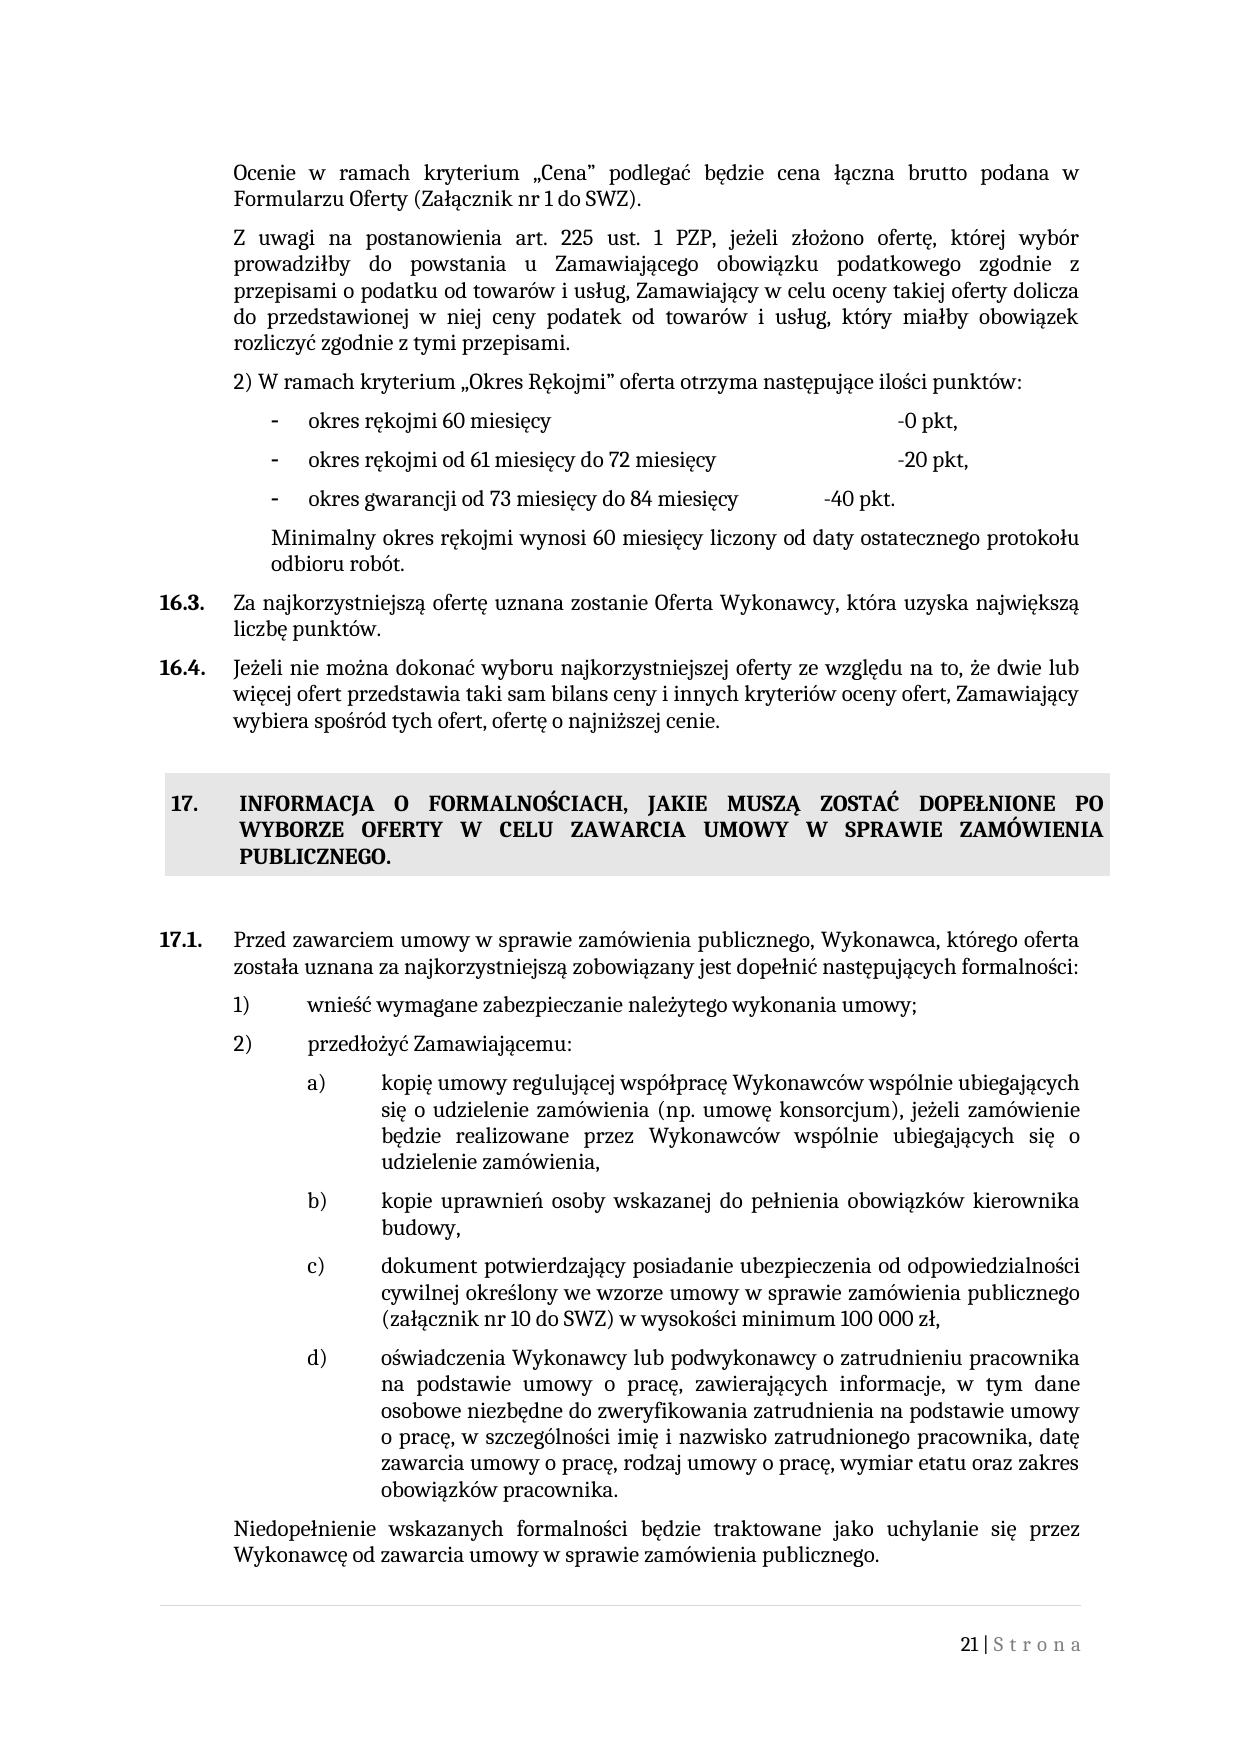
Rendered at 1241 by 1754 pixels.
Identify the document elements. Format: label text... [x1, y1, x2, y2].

text Ocenie w ramach kryterium „Cena” podlegać będzie cena łączna brutto podana w Formularzu Oferty (Załącznik nr 1 do SWZ). [233, 159, 1081, 212]
list okres rękojmi 60 miesięcy -0 pkt, [271, 408, 1081, 434]
text b) kopie uprawnień osoby wskazanej do pełnienia obowiązków kierownika budowy, [307, 1188, 1081, 1241]
text d) oświadczenia Wykonawcy lub podwykonawcy o zatrudnieniu pracownika na podstawie umowy o pracę, zawierających informacje, w tym dane osobowe niezbędne do zweryfikowania zatrudnienia na podstawie umowy o pracę, w szczególności imię i nazwisko zatrudnionego pracownika, datę zawarcia umowy o pracę, rodzaj umowy o pracę, wymiar etatu oraz zakres obowiązków pracownika. [307, 1345, 1081, 1503]
text Z uwagi na postanowienia art. 225 ust. 1 PZP, jeżeli złożono ofertę, której wybór prowadziłby do powstania u Zamawiającego obowiązku podatkowego zgodnie z przepisami o podatku od towarów i usług, Zamawiający w celu oceny takiej oferty dolicza do przedstawionej w niej ceny podatek od towarów i usług, który miałby obowiązek rozliczyć zgodnie z tymi przepisami. [233, 225, 1081, 356]
text 2) przedłożyć Zamawiającemu: [233, 1031, 1081, 1057]
text Minimalny okres rękojmi wynosi 60 miesięcy liczony od daty ostatecznego protokołu odbioru robót. [271, 524, 1081, 577]
text 16.3. Za najkorzystniejszą ofertę uznana zostanie Oferta Wykonawcy, która uzyska największą liczbę punktów. [159, 589, 1081, 642]
text c) dokument potwierdzający posiadanie ubezpieczenia od odpowiedzialności cywilnej określony we wzorze umowy w sprawie zamówienia publicznego (załącznik nr 10 do SWZ) w wysokości minimum 100 000 zł, [307, 1253, 1081, 1332]
text 2) W ramach kryterium „Okres Rękojmi” oferta otrzyma następujące ilości punktów: [159, 369, 1081, 395]
text 16.4. Jeżeli nie można dokonać wyboru najkorzystniejszej oferty ze względu na to, że dwie lub więcej ofert przedstawia taki sam bilans ceny i innych kryteriów oceny ofert, Zamawiający wybiera spośród tych ofert, ofertę o najniższej cenie. [159, 655, 1081, 734]
text 1) wnieść wymagane zabezpieczanie należytego wykonania umowy; [233, 992, 1081, 1019]
text a) kopię umowy regulującej współpracę Wykonawców wspólnie ubiegających się o udzielenie zamówienia (np. umowę konsorcjum), jeżeli zamówienie będzie realizowane przez Wykonawców wspólnie ubiegających się o udzielenie zamówienia, [307, 1070, 1081, 1175]
text 17.1. Przed zawarciem umowy w sprawie zamówienia publicznego, Wykonawca, którego oferta została uznana za najkorzystniejszą zobowiązany jest dopełnić następujących formalności: [159, 927, 1081, 980]
table_header 17. INFORMACJA O FORMALNOŚCIACH, JAKIE MUSZĄ ZOSTAĆ DOPEŁNIONE PO WYBORZE OFERTY W CELU ZAWARCIA UMOWY W SPRAWIE ZAMÓWIENIA PUBLICZNEGO. [165, 773, 1110, 876]
list okres rękojmi od 61 miesięcy do 72 miesięcy -20 pkt, [271, 447, 1081, 473]
text Niedopełnienie wskazanych formalności będzie traktowane jako uchylanie się przez Wykonawcę od zawarcia umowy w sprawie zamówienia publicznego. [233, 1515, 1081, 1568]
list okres gwarancji od 73 miesięcy do 84 miesięcy -40 pkt. [271, 486, 1081, 512]
